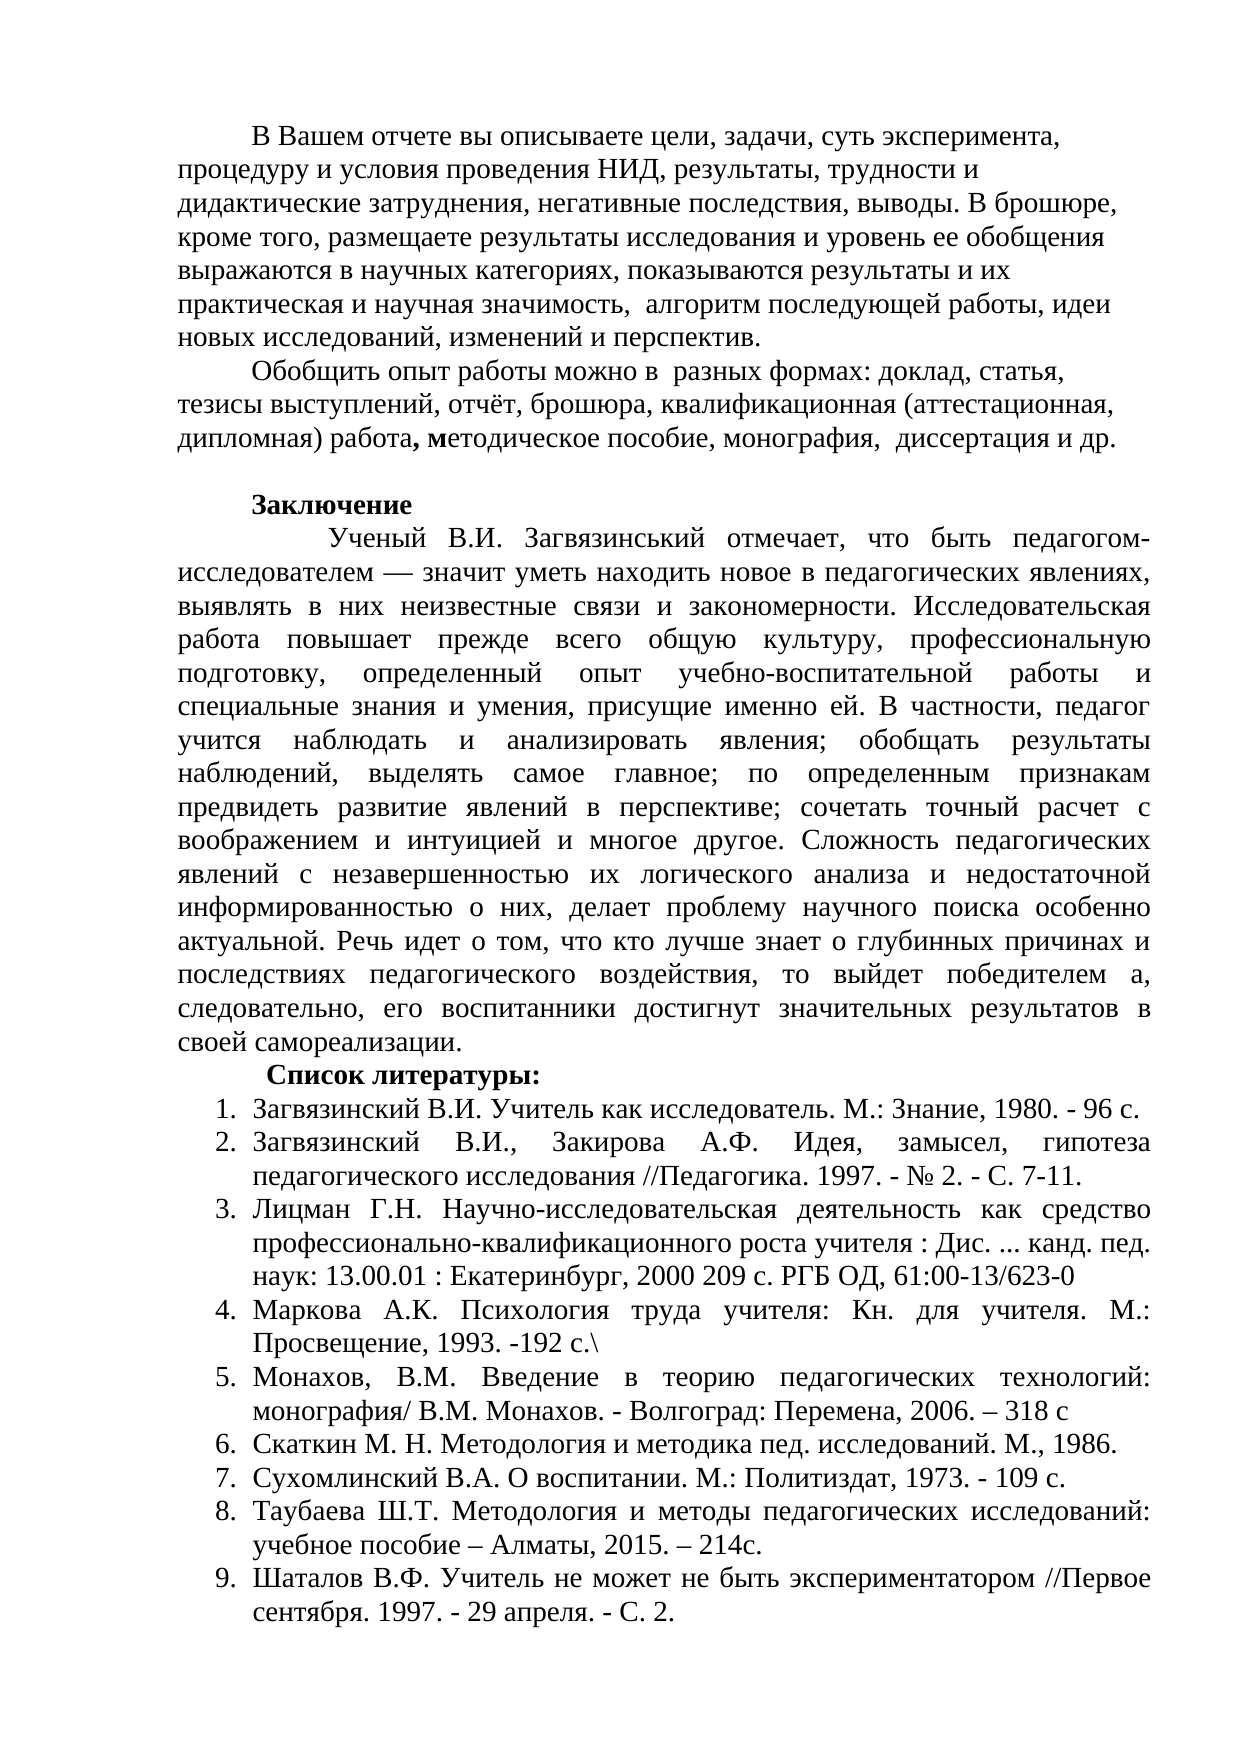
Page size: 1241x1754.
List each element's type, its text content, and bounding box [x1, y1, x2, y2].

list Сухомлинский В.А. О воспитании. М.: Политиздат, 1973. - 109 с. [215, 1460, 1152, 1493]
text Список литературы: [177, 1057, 1152, 1091]
text Ученый В.И. Загвязинський отмечает, что быть педагогом-исследователем — значит уметь находить новое в педагогических явлениях, выявлять в них неизвестные связи и закономерности. Исследовательская работа повышает прежде всего общую культуру, профессиональную подготовку, определенный опыт учебно-воспитательной работы и специальные знания и умения, присущие именно ей. В частности, педагог учится наблюдать и анализировать явления; обобщать результаты наблюдений, выделять самое главное; по определенным признакам предвидеть развитие явлений в перспективе; сочетать точный расчет с воображением и интуицией и многое другое. Сложность педагогических явлений с незавершенностью их логического анализа и недостаточной информированностью о них, делает проблему научного поиска особенно актуальной. Речь идет о том, что кто лучше знает о глубинных причинах и последствиях педагогического воздействия, то выйдет победителем а, следовательно, его воспитанники достигнут значительных результатов в своей самореализации. [177, 521, 1152, 1057]
list Лицман Г.Н. Научно-исследовательская деятельность как средство профессионально-квалификационного роста учителя : Дис. ... канд. пед. наук: 13.00.01 : Екатеринбург, 2000 209 c. РГБ ОД, 61:00-13/623-0 [215, 1191, 1152, 1292]
text Обобщить опыт работы можно в разных формах: доклад, статья, тезисы выступлений, отчёт, брошюра, квалификационная (аттестационная, дипломная) работа, методическое пособие, монография, диссертация и др. [177, 353, 1152, 453]
text Заключение [177, 487, 1152, 521]
list Скаткин М. Н. Методология и методика пед. исследований. М., 1986. [215, 1426, 1152, 1460]
list Шаталов В.Ф. Учитель не может не быть экспериментатором //Первое сентября. 1997. - 29 апреля. - С. 2. [215, 1560, 1152, 1627]
text В Вашем отчете вы описываете цели, задачи, суть эксперимента, процедуру и условия проведения НИД, результаты, трудности и дидактические затруднения, негативные последствия, выводы. В брошюре, кроме того, размещаете результаты исследования и уровень ее обобщения выражаются в научных категориях, показываются результаты и их практическая и научная значимость, алгоритм последующей работы, идеи новых исследований, изменений и перспектив. [177, 118, 1152, 353]
list Маркова А.К. Психология труда учителя: Кн. для учителя. М.: Просвещение, 1993. -192 с.\ [215, 1292, 1152, 1359]
list Таубаева Ш.Т. Методология и методы педагогических исследований: учебное пособие – Алматы, 2015. – 214с. [215, 1493, 1152, 1560]
list Монахов, В.М. Введение в теорию педагогических технологий: монография/ В.М. Монахов. - Волгоград: Перемена, 2006. – 318 с [215, 1359, 1152, 1426]
list Загвязинский В.И. Учитель как исследователь. М.: Знание, 1980. - 96 с. [215, 1091, 1152, 1124]
list Загвязинский В.И., Закирова А.Ф. Идея, замысел, гипотеза педагогического исследования //Педагогика. 1997. - № 2. - С. 7-11. [215, 1124, 1152, 1191]
